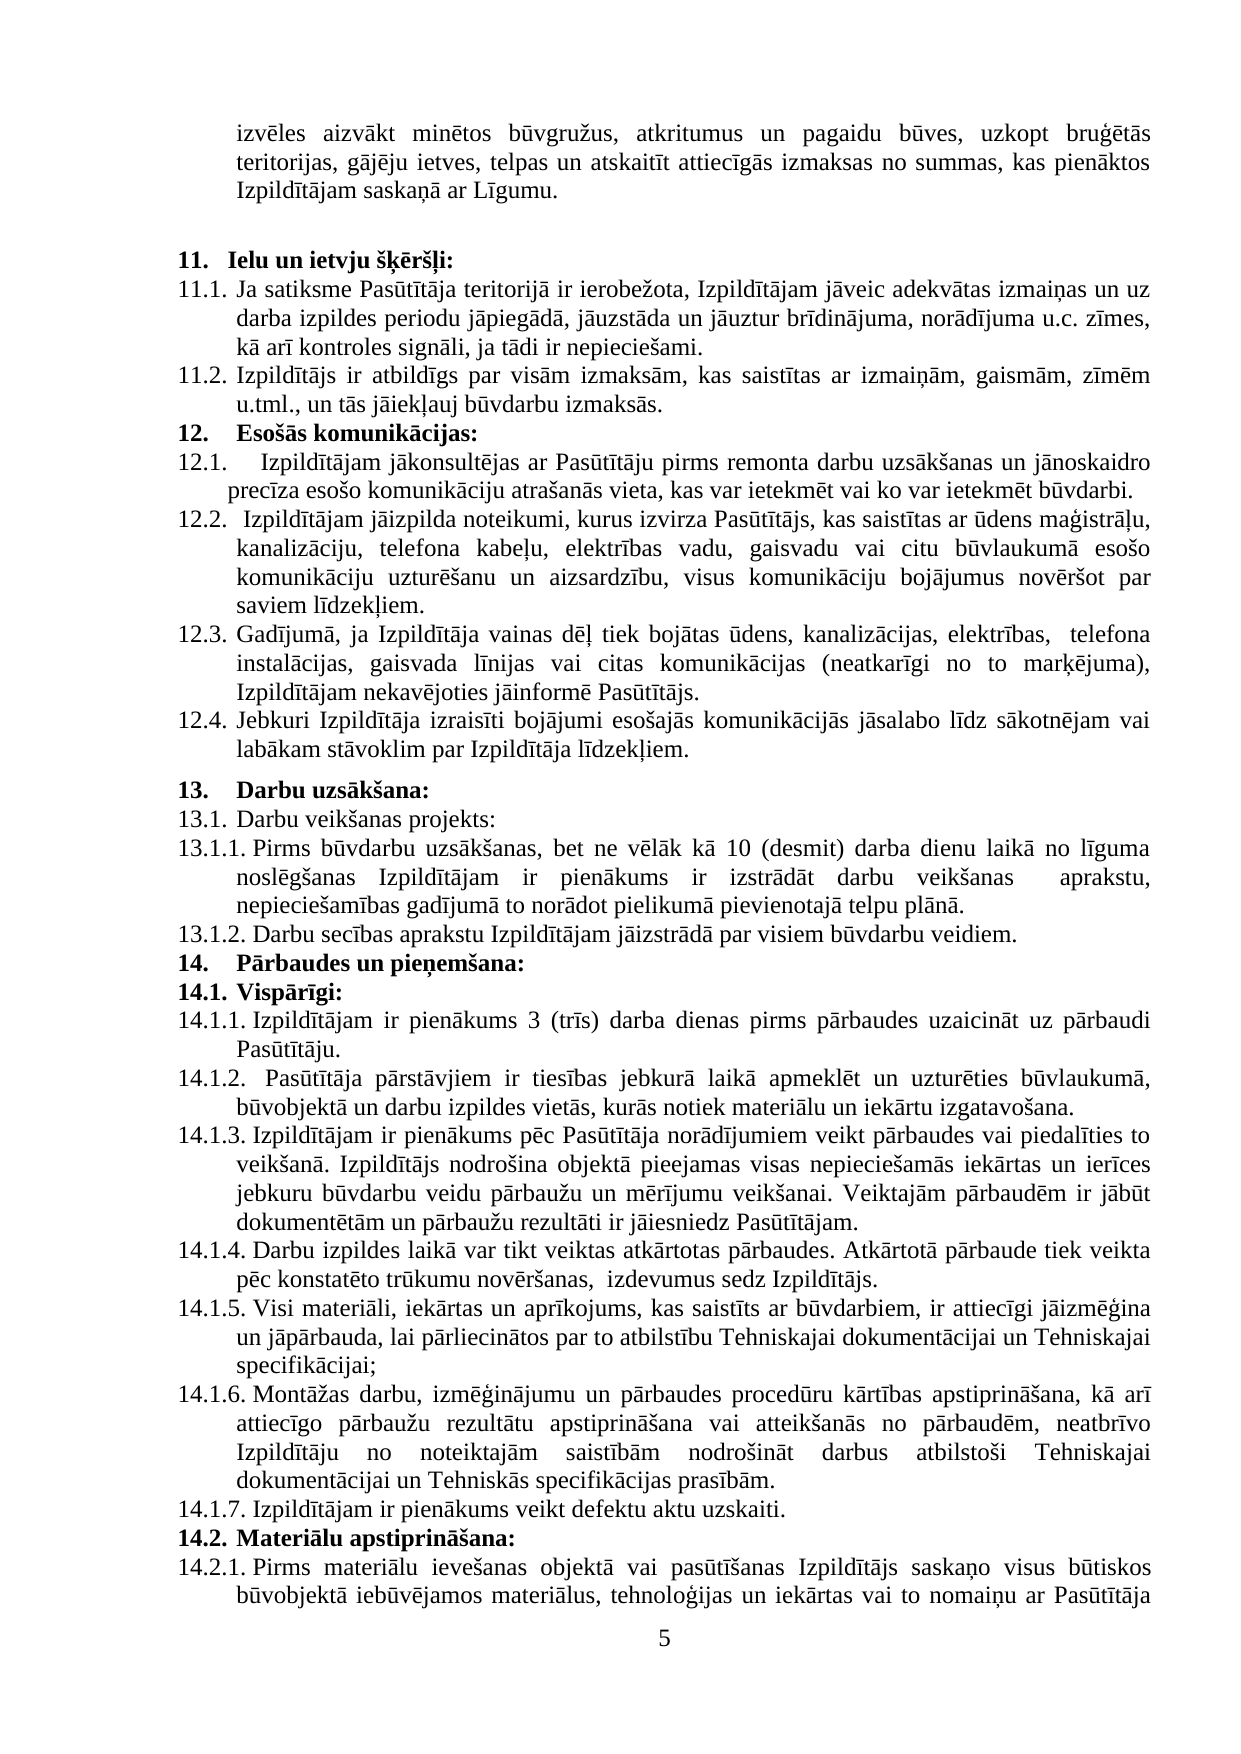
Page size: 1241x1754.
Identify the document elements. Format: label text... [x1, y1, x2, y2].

list Gadījumā, ja Izpildītāja vainas dēļ tiek bojātas ūdens, kanalizācijas, elektrības, telefona instalācijas, gaisvada līnijas vai citas komunikācijas (neatkarīgi no to marķējuma), Izpildītājam nekavējoties jāinformē Pasūtītājs. [177, 619, 1152, 706]
list Darbu izpildes laikā var tikt veiktas atkārtotas pārbaudes. Atkārtotā pārbaude tiek veikta pēc konstatēto trūkumu novēršanas, izdevumus sedz Izpildītājs. [177, 1236, 1152, 1293]
list Darbu uzsākšana: [177, 776, 1152, 804]
list Izpildītājam ir pienākums 3 (trīs) darba dienas pirms pārbaudes uzaicināt uz pārbaudi Pasūtītāju. [177, 1006, 1152, 1063]
list Izpildītājam jāizpilda noteikumi, kurus izvirza Pasūtītājs, kas saistītas ar ūdens maģistrāļu, kanalizāciju, telefona kabeļu, elektrības vadu, gaisvadu vai citu būvlaukumā esošo komunikāciju uzturēšanu un aizsardzību, visus komunikāciju bojājumus novēršot par saviem līdzekļiem. [177, 504, 1152, 619]
list Jebkuri Izpildītāja izraisīti bojājumi esošajās komunikācijās jāsalabo līdz sākotnējam vai labākam stāvoklim par Izpildītāja līdzekļiem. [177, 706, 1152, 763]
list Pasūtītāja pārstāvjiem ir tiesības jebkurā laikā apmeklēt un uzturēties būvlaukumā, būvobjektā un darbu izpildes vietās, kurās notiek materiālu un iekārtu izgatavošana. [177, 1063, 1152, 1121]
list Izpildītājam jākonsultējas ar Pasūtītāju pirms remonta darbu uzsākšanas un jānoskaidro precīza esošo komunikāciju atrašanās vieta, kas var ietekmēt vai ko var ietekmēt būvdarbi. [177, 447, 1152, 504]
list Ielu un ietvju šķēršļi: [177, 246, 1152, 274]
list Ja satiksme Pasūtītāja teritorijā ir ierobežota, Izpildītājam jāveic adekvātas izmaiņas un uz darba izpildes periodu jāpiegādā, jāuzstāda un jāuztur brīdinājuma, norādījuma u.c. zīmes, kā arī kontroles signāli, ja tādi ir nepieciešami. [177, 274, 1152, 361]
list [177, 1552, 1152, 1609]
list Izpildītājam ir pienākums veikt defektu aktu uzskaiti. [177, 1494, 1152, 1523]
list Vispārīgi: [177, 977, 1152, 1006]
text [177, 118, 1152, 204]
list Esošās komunikācijas: [177, 418, 1152, 447]
list Darbu veikšanas projekts: [177, 804, 1152, 833]
list Pārbaudes un pieņemšana: [177, 948, 1152, 977]
list Pirms būvdarbu uzsākšanas, bet ne vēlāk kā 10 (desmit) darba dienu laikā no līguma noslēgšanas Izpildītājam ir pienākums ir izstrādāt darbu veikšanas aprakstu, nepieciešamības gadījumā to norādot pielikumā pievienotajā telpu plānā. [177, 833, 1152, 919]
list Izpildītājam ir pienākums pēc Pasūtītāja norādījumiem veikt pārbaudes vai piedalīties to veikšanā. Izpildītājs nodrošina objektā pieejamas visas nepieciešamās iekārtas un ierīces jebkuru būvdarbu veidu pārbaužu un mērījumu veikšanai. Veiktajām pārbaudēm ir jābūt dokumentētām un pārbaužu rezultāti ir jāiesniedz Pasūtītājam. [177, 1121, 1152, 1236]
list Montāžas darbu, izmēģinājumu un pārbaudes procedūru kārtības apstiprināšana, kā arī attiecīgo pārbaužu rezultātu apstiprināšana vai atteikšanās no pārbaudēm, neatbrīvo Izpildītāju no noteiktajām saistībām nodrošināt darbus atbilstoši Tehniskajai dokumentācijai un Tehniskās specifikācijas prasībām. [177, 1379, 1152, 1494]
list Materiālu apstiprināšana: [177, 1523, 1152, 1552]
list Darbu secības aprakstu Izpildītājam jāizstrādā par visiem būvdarbu veidiem. [177, 919, 1152, 948]
list Izpildītājs ir atbildīgs par visām izmaksām, kas saistītas ar izmaiņām, gaismām, zīmēm u.tml., un tās jāiekļauj būvdarbu izmaksās. [177, 361, 1152, 418]
list Visi materiāli, iekārtas un aprīkojums, kas saistīts ar būvdarbiem, ir attiecīgi jāizmēģina un jāpārbauda, lai pārliecinātos par to atbilstību Tehniskajai dokumentācijai un Tehniskajai specifikācijai; [177, 1293, 1152, 1379]
